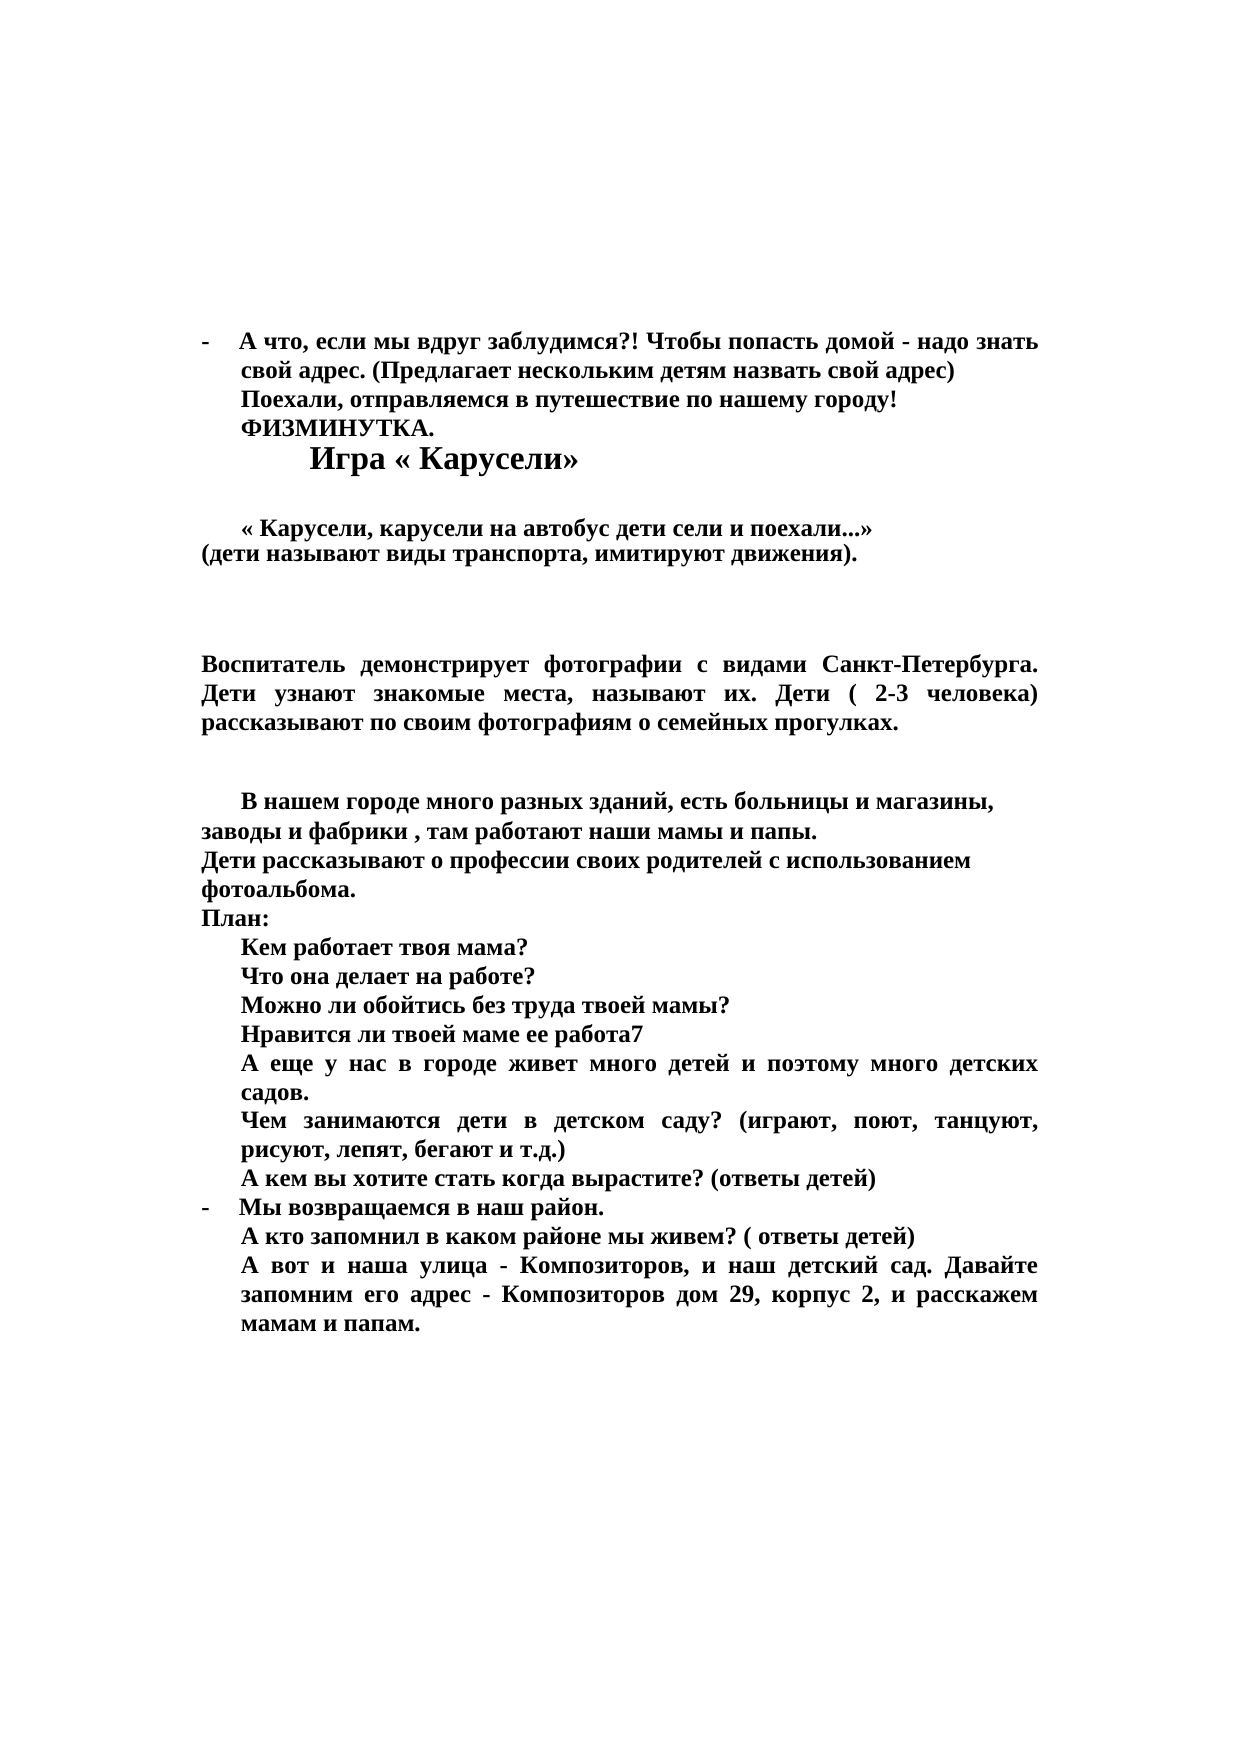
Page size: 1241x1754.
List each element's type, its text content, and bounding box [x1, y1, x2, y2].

text (дети называют виды транспорта, имитируют движения). [201, 542, 1041, 567]
list А что, если мы вдруг заблудимся?! Чтобы попасть домой - надо знать свой адрес. (Предлагает нескольким детям назвать свой адрес) [201, 327, 1039, 384]
text Игра « Карусели» [309, 442, 1041, 476]
text План: [201, 903, 1041, 932]
text А кем вы хотите стать когда вырастите? (ответы детей) [241, 1164, 1041, 1193]
text В нашем городе много разных зданий, есть больницы и магазины, заводы и фабрики , там работают наши мамы и папы. [201, 786, 1004, 845]
list Мы возвращаемся в наш район. [201, 1193, 1041, 1222]
text Кем работает твоя мама? [241, 932, 1041, 961]
text « Карусели, карусели на автобус дети сели и поехали...» [241, 517, 1041, 542]
text Что она делает на работе? [241, 961, 1041, 990]
text Чем занимаются дети в детском саду? (играют, поют, танцуют, рисуют, лепят, бегают и т.д.) [241, 1106, 1039, 1164]
text Нравится ли твоей маме ее работа7 [241, 1019, 1041, 1048]
text Можно ли обойтись без труда твоей мамы? [241, 990, 1041, 1019]
text А еще у нас в городе живет много детей и поэтому много детских садов. [241, 1048, 1039, 1106]
text Поехали, отправляемся в путешествие по нашему городу! ФИЗМИНУТКА. [241, 384, 918, 442]
text Дети рассказывают о профессии своих родителей с использованием фотоальбома. [201, 845, 1004, 903]
text А кто запомнил в каком районе мы живем? ( ответы детей) [241, 1222, 1041, 1251]
text Воспитатель демонстрирует фотографии с видами Санкт-Петербурга. Дети узнают знакомые места, называют их. Дети ( 2-3 человека) рассказывают по своим фотографиям о семейных прогулках. [201, 650, 1039, 737]
text А вот и наша улица - Композиторов, и наш детский сад. Давайте запомним его адрес - Композиторов дом 29, корпус 2, и расскажем мамам и папам. [241, 1251, 1039, 1337]
